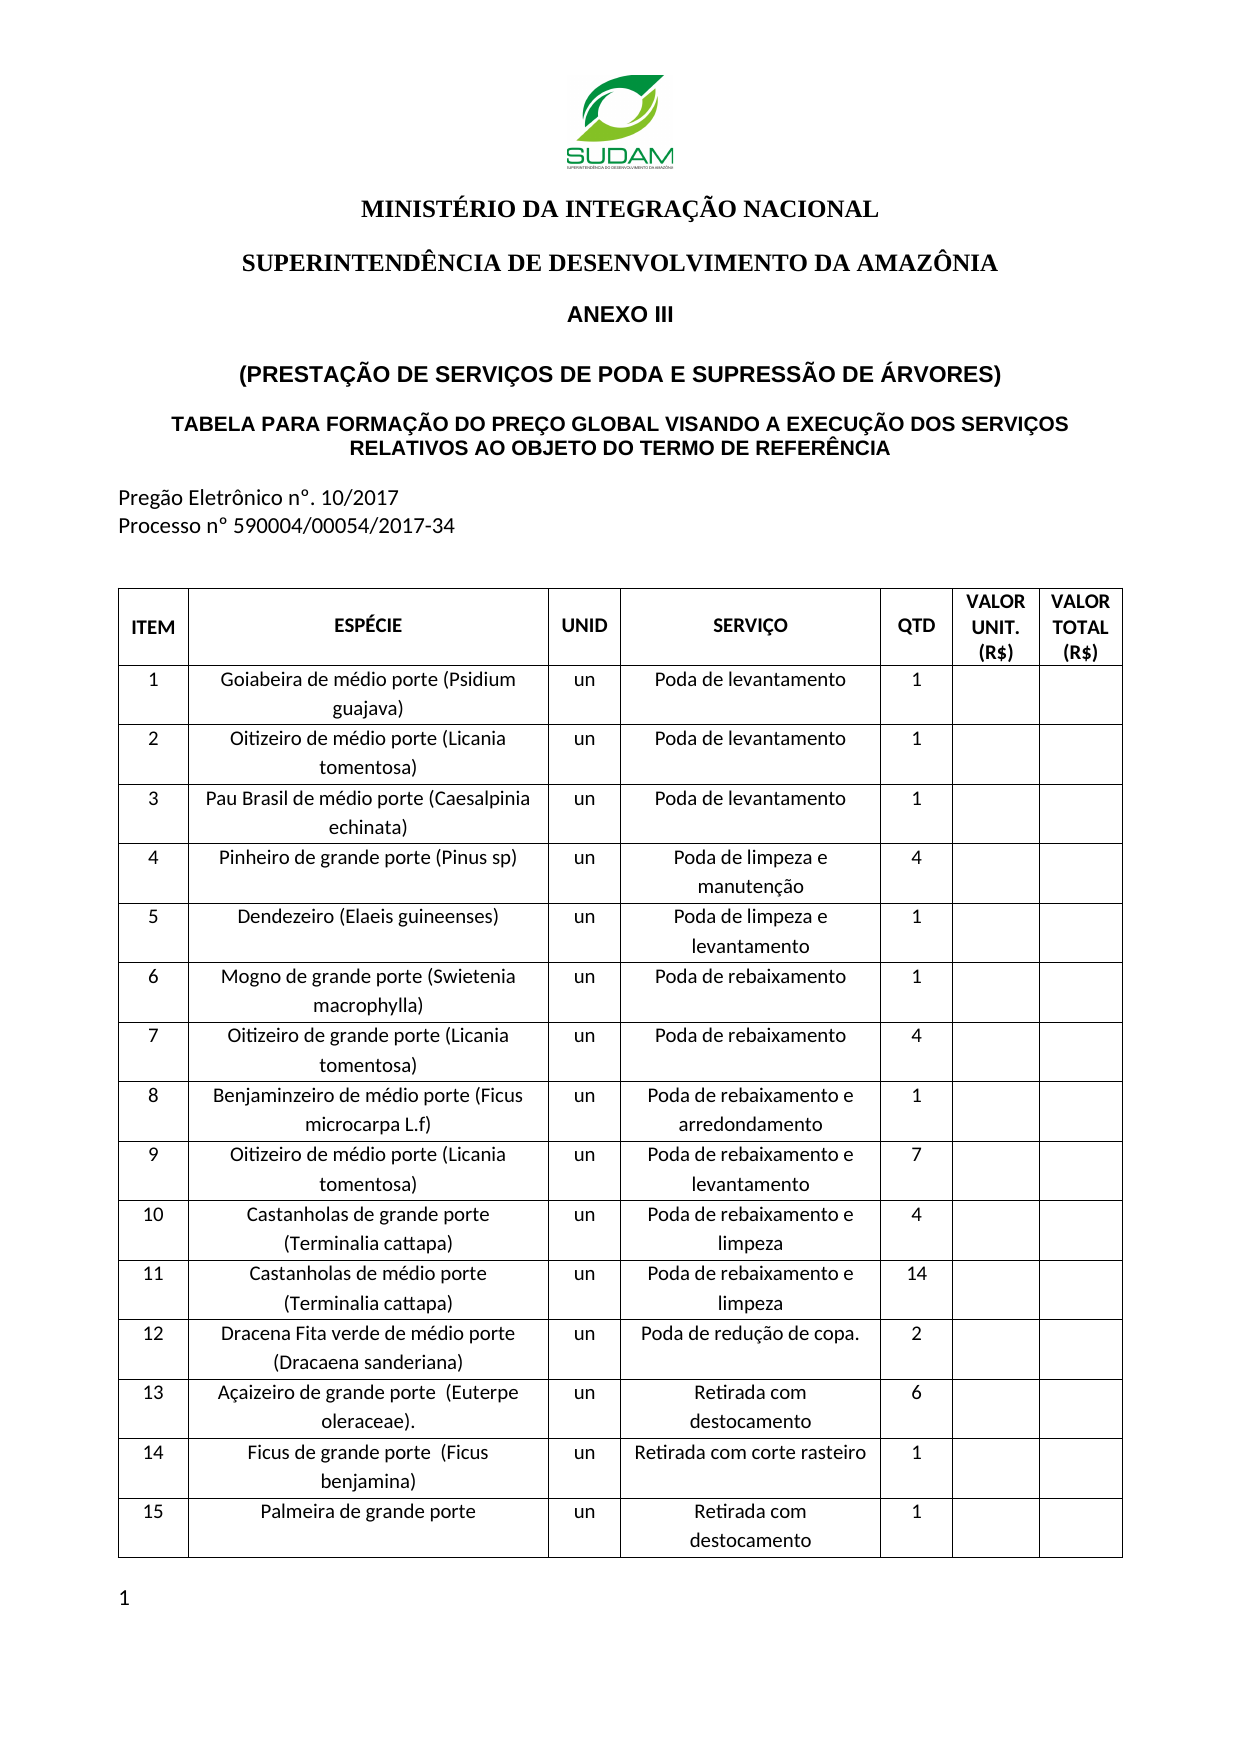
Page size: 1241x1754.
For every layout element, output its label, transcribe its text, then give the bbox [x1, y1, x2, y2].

table_cell 14 [881, 1261, 952, 1319]
table_cell 1 [881, 1082, 952, 1141]
table_cell un [549, 1380, 620, 1438]
table_cell Goiabeira de médio porte (Psidium guajava) [189, 666, 548, 724]
table_header UNID [549, 589, 620, 665]
table_cell 7 [119, 1023, 188, 1081]
table_cell 11 [119, 1261, 188, 1319]
table_cell Poda de levantamento [621, 725, 880, 784]
table_cell Mogno de grande porte (Swietenia macrophylla) [189, 963, 548, 1022]
table_cell un [549, 1261, 620, 1319]
table_header QTD [881, 589, 952, 665]
table_cell un [549, 1439, 620, 1497]
table_cell un [549, 725, 620, 784]
table_cell Oitizeiro de médio porte (Licania tomentosa) [189, 725, 548, 784]
table_cell [953, 1320, 1039, 1378]
text (PRESTAÇÃO DE SERVIÇOS DE PODA E SUPRESSÃO DE ÁRVORES) [118, 361, 1122, 388]
table_cell [953, 1439, 1039, 1497]
table_cell [953, 963, 1039, 1022]
table_cell Poda de limpeza e manutenção [621, 844, 880, 903]
table_cell 6 [119, 963, 188, 1022]
table_cell [953, 666, 1039, 724]
table_cell [1040, 1320, 1122, 1378]
table_cell 1 [881, 1499, 952, 1557]
table_header VALOR UNIT. (R$) [953, 589, 1039, 665]
table_cell un [549, 904, 620, 962]
table_cell 4 [881, 844, 952, 903]
table_cell Poda de rebaixamento e levantamento [621, 1142, 880, 1200]
table_cell Benjaminzeiro de médio porte (Ficus microcarpa L.f) [189, 1082, 548, 1141]
table_cell [953, 725, 1039, 784]
table_cell un [549, 1320, 620, 1378]
table_cell Oitizeiro de grande porte (Licania tomentosa) [189, 1023, 548, 1081]
table_cell Poda de levantamento [621, 666, 880, 724]
picture [567, 75, 674, 169]
list Processo nº 590004/00054/2017-34 [118, 512, 1122, 539]
table_cell Açaizeiro de grande porte (Euterpe oleraceae). [189, 1380, 548, 1438]
table_cell 5 [119, 904, 188, 962]
table_cell 1 [881, 785, 952, 843]
table_header ITEM [119, 589, 188, 665]
table_cell [1040, 785, 1122, 843]
table_cell 7 [881, 1142, 952, 1200]
table_cell un [549, 1499, 620, 1557]
table_cell Ficus de grande porte (Ficus benjamina) [189, 1439, 548, 1497]
table_cell Poda de rebaixamento e limpeza [621, 1261, 880, 1319]
table_cell [953, 844, 1039, 903]
table_cell [953, 1261, 1039, 1319]
table_cell 14 [119, 1439, 188, 1497]
table_cell [1040, 1023, 1122, 1081]
table_cell Poda de redução de copa. [621, 1320, 880, 1378]
table_cell 1 [881, 904, 952, 962]
table_cell [1040, 1082, 1122, 1141]
table_cell [1040, 963, 1122, 1022]
table_cell 1 [881, 963, 952, 1022]
table_cell un [549, 1082, 620, 1141]
table_cell 1 [119, 666, 188, 724]
text ANEXO III [118, 301, 1122, 327]
table_cell 6 [881, 1380, 952, 1438]
list Pregão Eletrônico nº. 10/2017 [118, 483, 1122, 512]
table_cell Castanholas de médio porte (Terminalia cattapa) [189, 1261, 548, 1319]
table_header ESPÉCIE [189, 589, 548, 665]
table_cell Castanholas de grande porte (Terminalia cattapa) [189, 1201, 548, 1259]
table_cell Retirada com corte rasteiro [621, 1439, 880, 1497]
table_cell un [549, 963, 620, 1022]
table_cell Poda de rebaixamento [621, 963, 880, 1022]
table_cell [953, 785, 1039, 843]
table_cell [1040, 1499, 1122, 1557]
table_cell [1040, 1439, 1122, 1497]
table_cell [1040, 1201, 1122, 1259]
table_cell 13 [119, 1380, 188, 1438]
table_cell [953, 1201, 1039, 1259]
table_cell Retirada com destocamento [621, 1380, 880, 1438]
table_cell Oitizeiro de médio porte (Licania tomentosa) [189, 1142, 548, 1200]
table_cell Dendezeiro (Elaeis guineenses) [189, 904, 548, 962]
table_cell 2 [119, 725, 188, 784]
table_cell 4 [881, 1201, 952, 1259]
table_cell 10 [119, 1201, 188, 1259]
table_cell Pau Brasil de médio porte (Caesalpinia echinata) [189, 785, 548, 843]
table_cell [1040, 1142, 1122, 1200]
table_cell Poda de rebaixamento e arredondamento [621, 1082, 880, 1141]
table_cell un [549, 1142, 620, 1200]
table_cell [953, 1082, 1039, 1141]
table_cell 12 [119, 1320, 188, 1378]
table_cell 4 [119, 844, 188, 903]
table_cell 3 [119, 785, 188, 843]
table_cell [953, 1380, 1039, 1438]
table_cell un [549, 844, 620, 903]
table_cell [1040, 844, 1122, 903]
table_header SERVIÇO [621, 589, 880, 665]
table_cell Poda de levantamento [621, 785, 880, 843]
table_cell [953, 1142, 1039, 1200]
table_cell Dracena Fita verde de médio porte (Dracaena sanderiana) [189, 1320, 548, 1378]
table_cell [1040, 1380, 1122, 1438]
table_cell 1 [881, 1439, 952, 1497]
table_cell Poda de limpeza e levantamento [621, 904, 880, 962]
table_cell [1040, 904, 1122, 962]
table_cell [953, 1023, 1039, 1081]
table_cell 15 [119, 1499, 188, 1557]
table_cell Poda de rebaixamento [621, 1023, 880, 1081]
table_cell Poda de rebaixamento e limpeza [621, 1201, 880, 1259]
text TABELA PARA FORMAÇÃO DO PREÇO GLOBAL VISANDO A EXECUÇÃO DOS SERVIÇOS RELATIVOS AO OBJETO DO TERMO DE REFERÊNCIA [118, 412, 1122, 459]
table_cell [953, 1499, 1039, 1557]
table_cell [953, 904, 1039, 962]
table_cell 1 [881, 666, 952, 724]
table_cell 4 [881, 1023, 952, 1081]
table_cell [1040, 725, 1122, 784]
table_cell Palmeira de grande porte [189, 1499, 548, 1557]
table_cell 1 [881, 725, 952, 784]
table_cell Pinheiro de grande porte (Pinus sp) [189, 844, 548, 903]
table_cell 8 [119, 1082, 188, 1141]
table_cell 2 [881, 1320, 952, 1378]
table_cell un [549, 1023, 620, 1081]
table_header VALOR TOTAL (R$) [1040, 589, 1122, 665]
table_cell [1040, 1261, 1122, 1319]
table_cell [1040, 666, 1122, 724]
table_cell un [549, 1201, 620, 1259]
table_cell Retirada com destocamento [621, 1499, 880, 1557]
table_cell un [549, 785, 620, 843]
table_cell un [549, 666, 620, 724]
table_cell 9 [119, 1142, 188, 1200]
